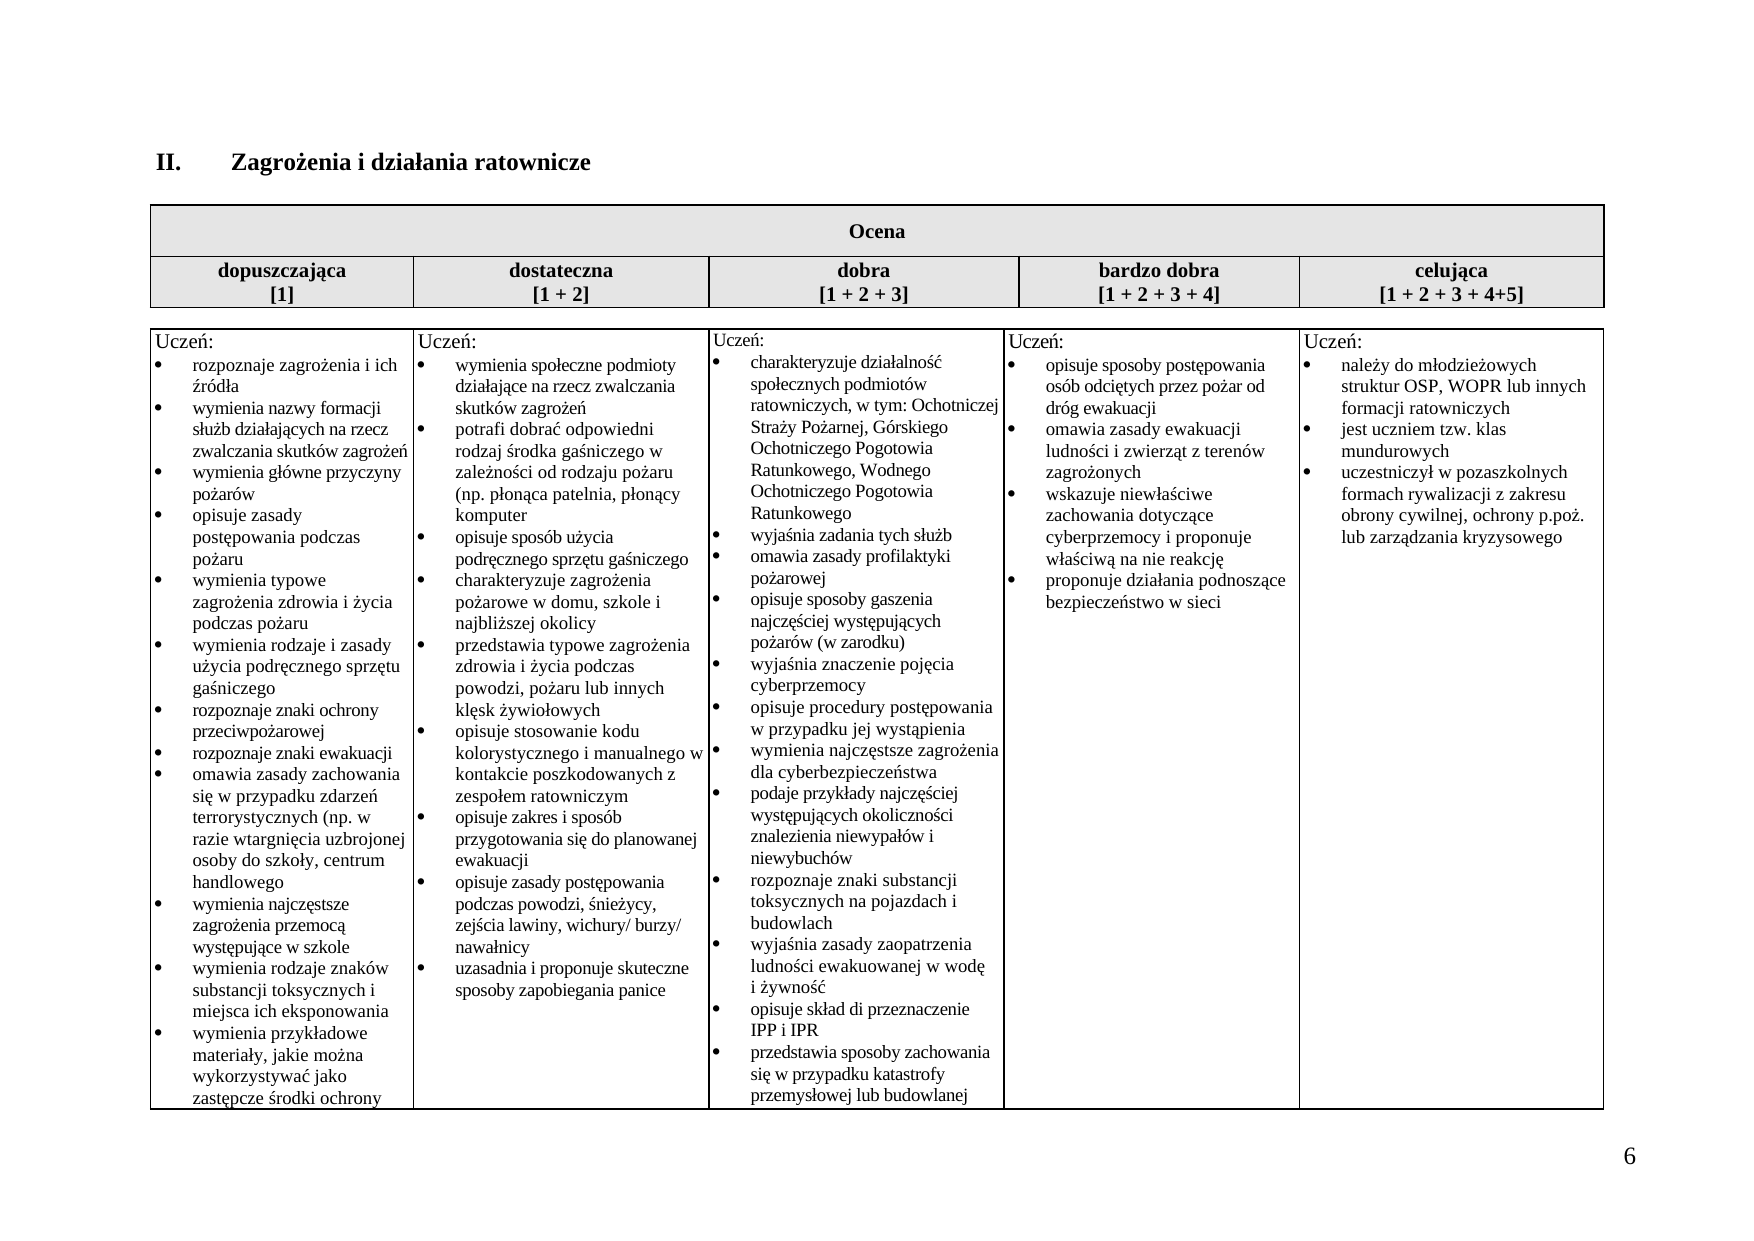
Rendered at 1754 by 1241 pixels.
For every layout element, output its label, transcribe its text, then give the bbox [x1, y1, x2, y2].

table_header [1300, 330, 1603, 1108]
table_cell celująca [1 + 2 + 3 + 4+5] [1300, 257, 1603, 307]
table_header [710, 330, 1003, 1108]
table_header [414, 330, 708, 1108]
list Zagrożenia i działania ratownicze [156, 147, 1636, 176]
table_cell bardzo dobra [1 + 2 + 3 + 4] [1020, 257, 1299, 307]
table_cell dopuszczająca [1] [151, 257, 413, 307]
table_header Ocena [151, 206, 1603, 256]
table_cell dostateczna [1 + 2] [414, 257, 708, 307]
table_cell dobra [1 + 2 + 3] [710, 257, 1018, 307]
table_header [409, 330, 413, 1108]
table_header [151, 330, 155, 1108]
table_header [1005, 330, 1299, 1108]
